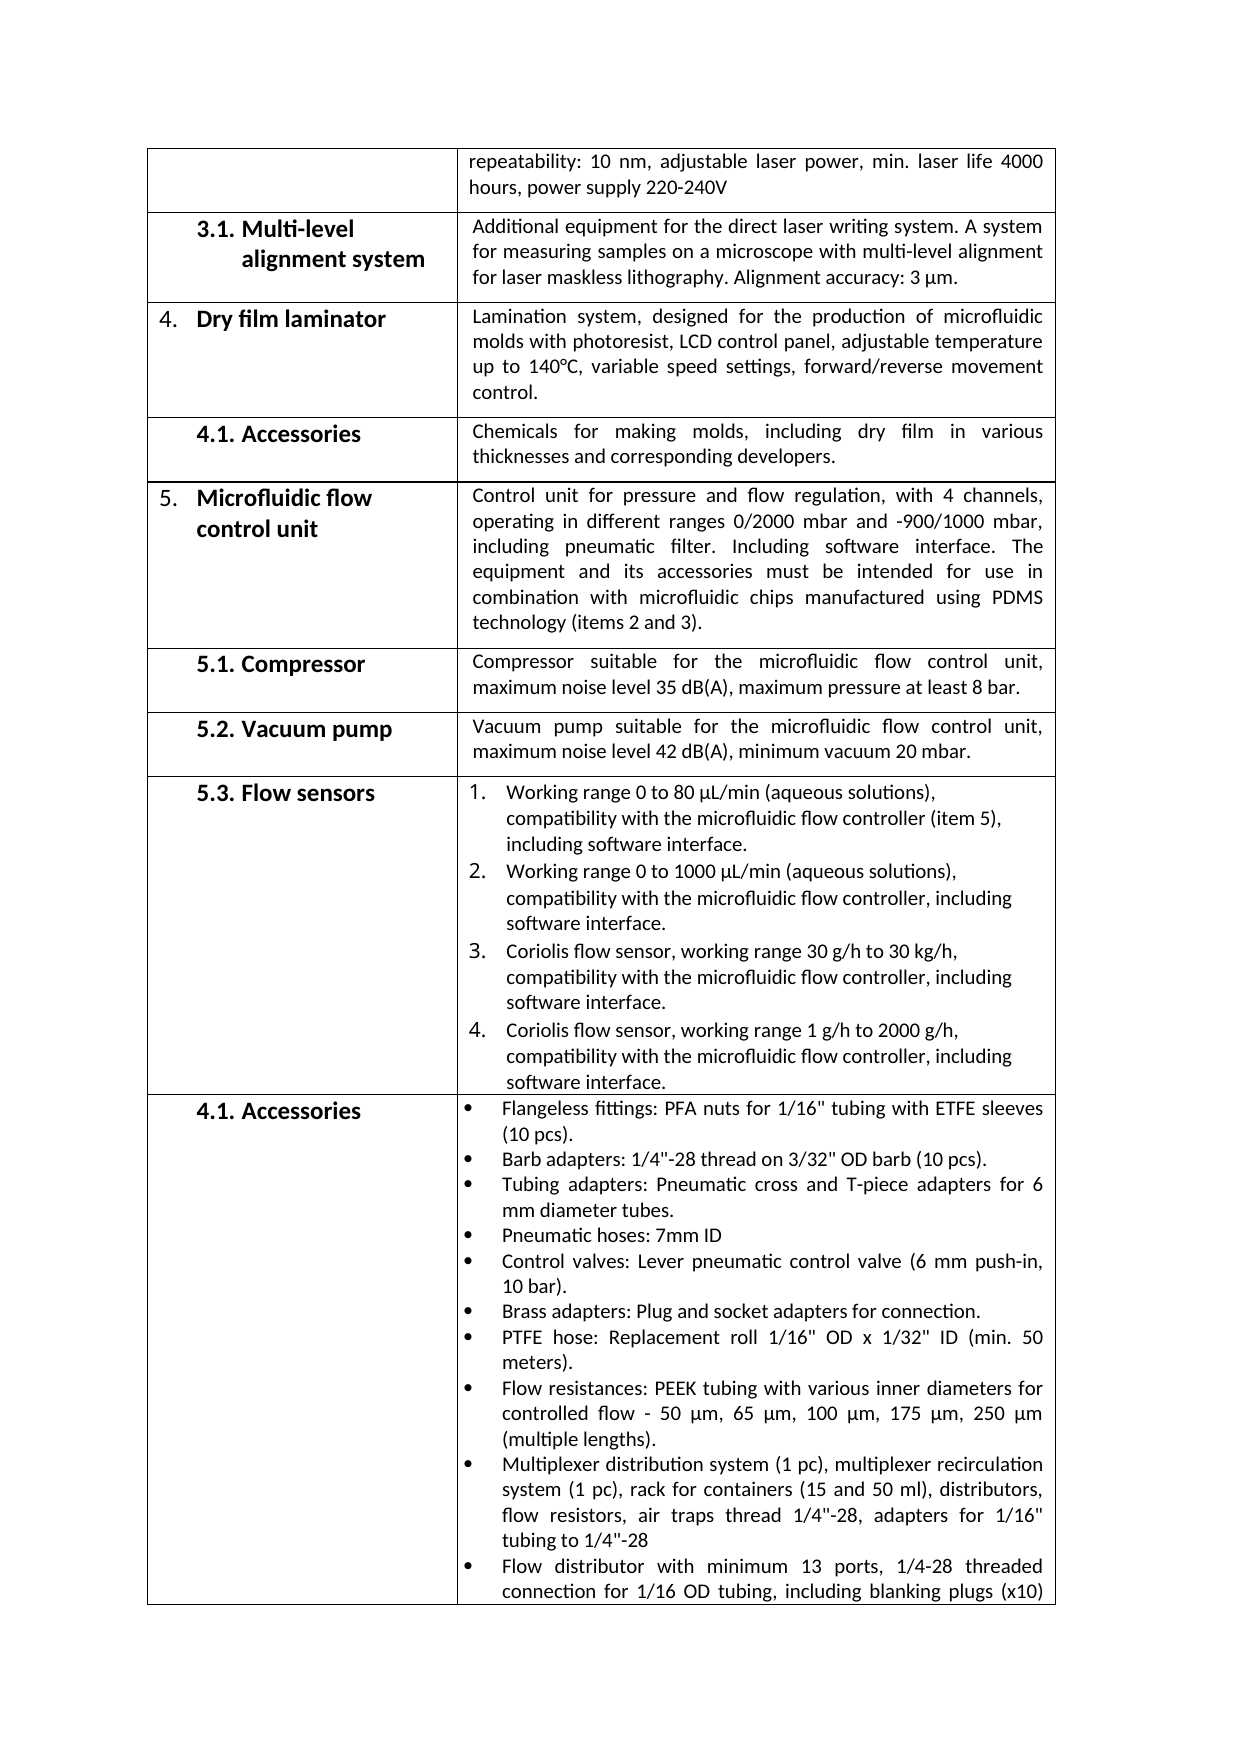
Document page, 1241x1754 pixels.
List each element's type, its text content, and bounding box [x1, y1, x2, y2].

table_cell Vacuum pump [148, 713, 457, 776]
table_cell Lamination system, designed for the production of microfluidic molds with photoresist, LCD control panel, adjustable temperature up to 140°C, variable speed settings, forward/reverse movement control. [458, 303, 1055, 417]
table_cell Dry film laminator [148, 303, 457, 417]
table_cell Accessories [148, 1095, 457, 1604]
table_cell Compressor [148, 649, 457, 712]
table_cell Chemicals for making molds, including dry film in various thicknesses and corresponding developers. [458, 418, 1055, 481]
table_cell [148, 149, 457, 212]
table_cell Control unit for pressure and flow regulation, with 4 channels, operating in different ranges 0/2000 mbar and -900/1000 mbar, including pneumatic filter. Including software interface. The equipment and its accessories must be intended for use in combination with microfluidic chips manufactured using PDMS technology (items 2 and 3). [458, 483, 1055, 647]
table_cell Compressor suitable for the microfluidic flow control unit, maximum noise level 35 dB(A), maximum pressure at least 8 bar. [458, 649, 1055, 712]
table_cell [458, 149, 1055, 212]
table_cell Additional equipment for the direct laser writing system. A system for measuring samples on a microscope with multi-level alignment for laser maskless lithography. Alignment accuracy: 3 µm. [458, 213, 1055, 302]
table_cell Vacuum pump suitable for the microfluidic flow control unit, maximum noise level 42 dB(A), minimum vacuum 20 mbar. [458, 713, 1055, 776]
table_cell Microfluidic flow control unit [148, 483, 457, 647]
table_cell Multi-level alignment system [148, 213, 457, 302]
table_cell Accessories [148, 418, 457, 481]
table_cell Working range 0 to 80 μL/min (aqueous solutions), compatibility with the microfluidic flow controller (item 5), including software interface. Working range 0 to 1000 μL/min (aqueous solutions), compatibility with the microfluidic flow controller, including software interface. Coriolis flow sensor, working range 30 g/h to 30 kg/h, compatibility with the microfluidic flow controller, including software interface. Coriolis flow sensor, working range 1 g/h to 2000 g/h, compatibility with the microfluidic flow controller, including software interface. [458, 777, 1055, 1094]
table_cell Flow sensors [148, 777, 457, 1094]
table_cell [458, 1095, 1055, 1604]
